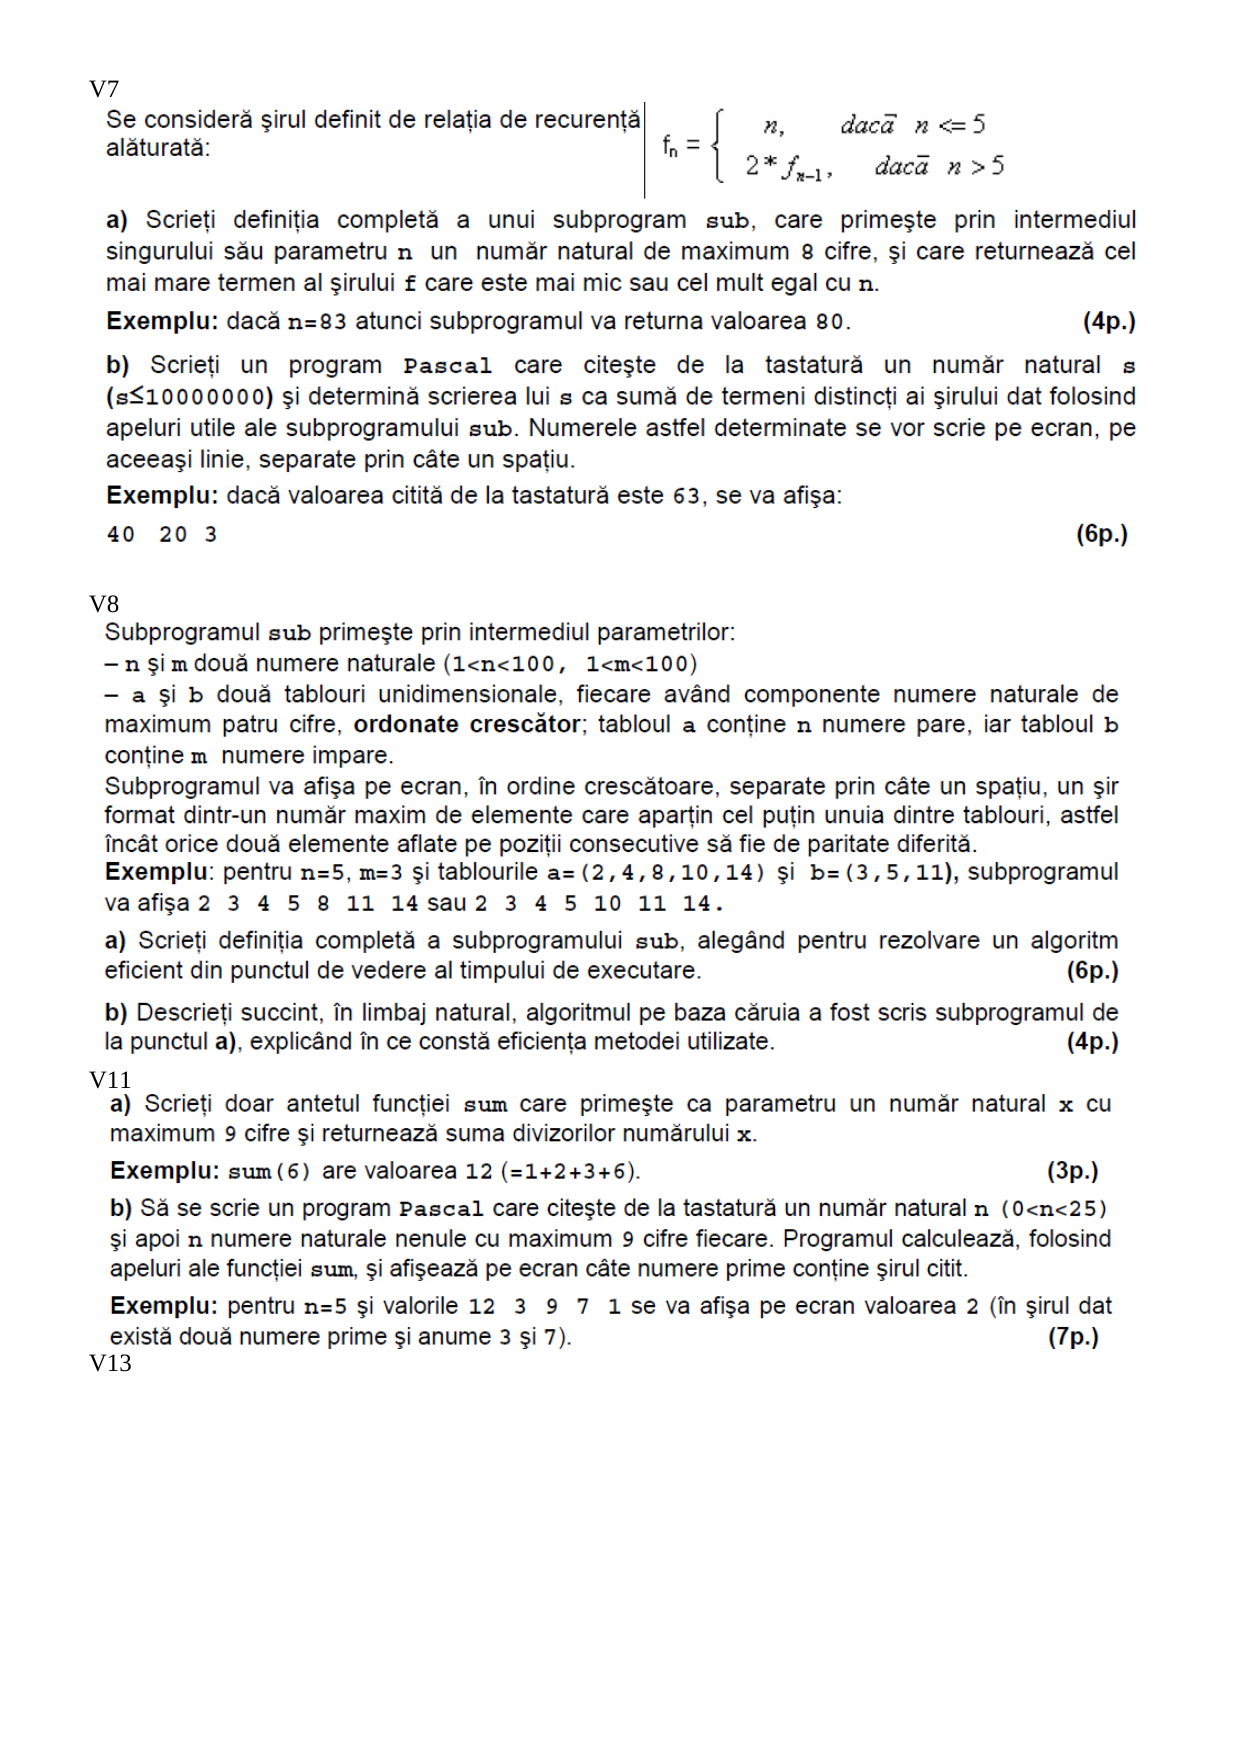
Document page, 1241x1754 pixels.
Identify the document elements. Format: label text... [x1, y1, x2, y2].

picture [88, 617, 1152, 1065]
text V7 [89, 74, 1167, 103]
picture [88, 1093, 1152, 1349]
text V13 [89, 1348, 1167, 1377]
text V8 [89, 589, 1167, 618]
picture [88, 102, 1152, 561]
text V11 [89, 1065, 1167, 1093]
